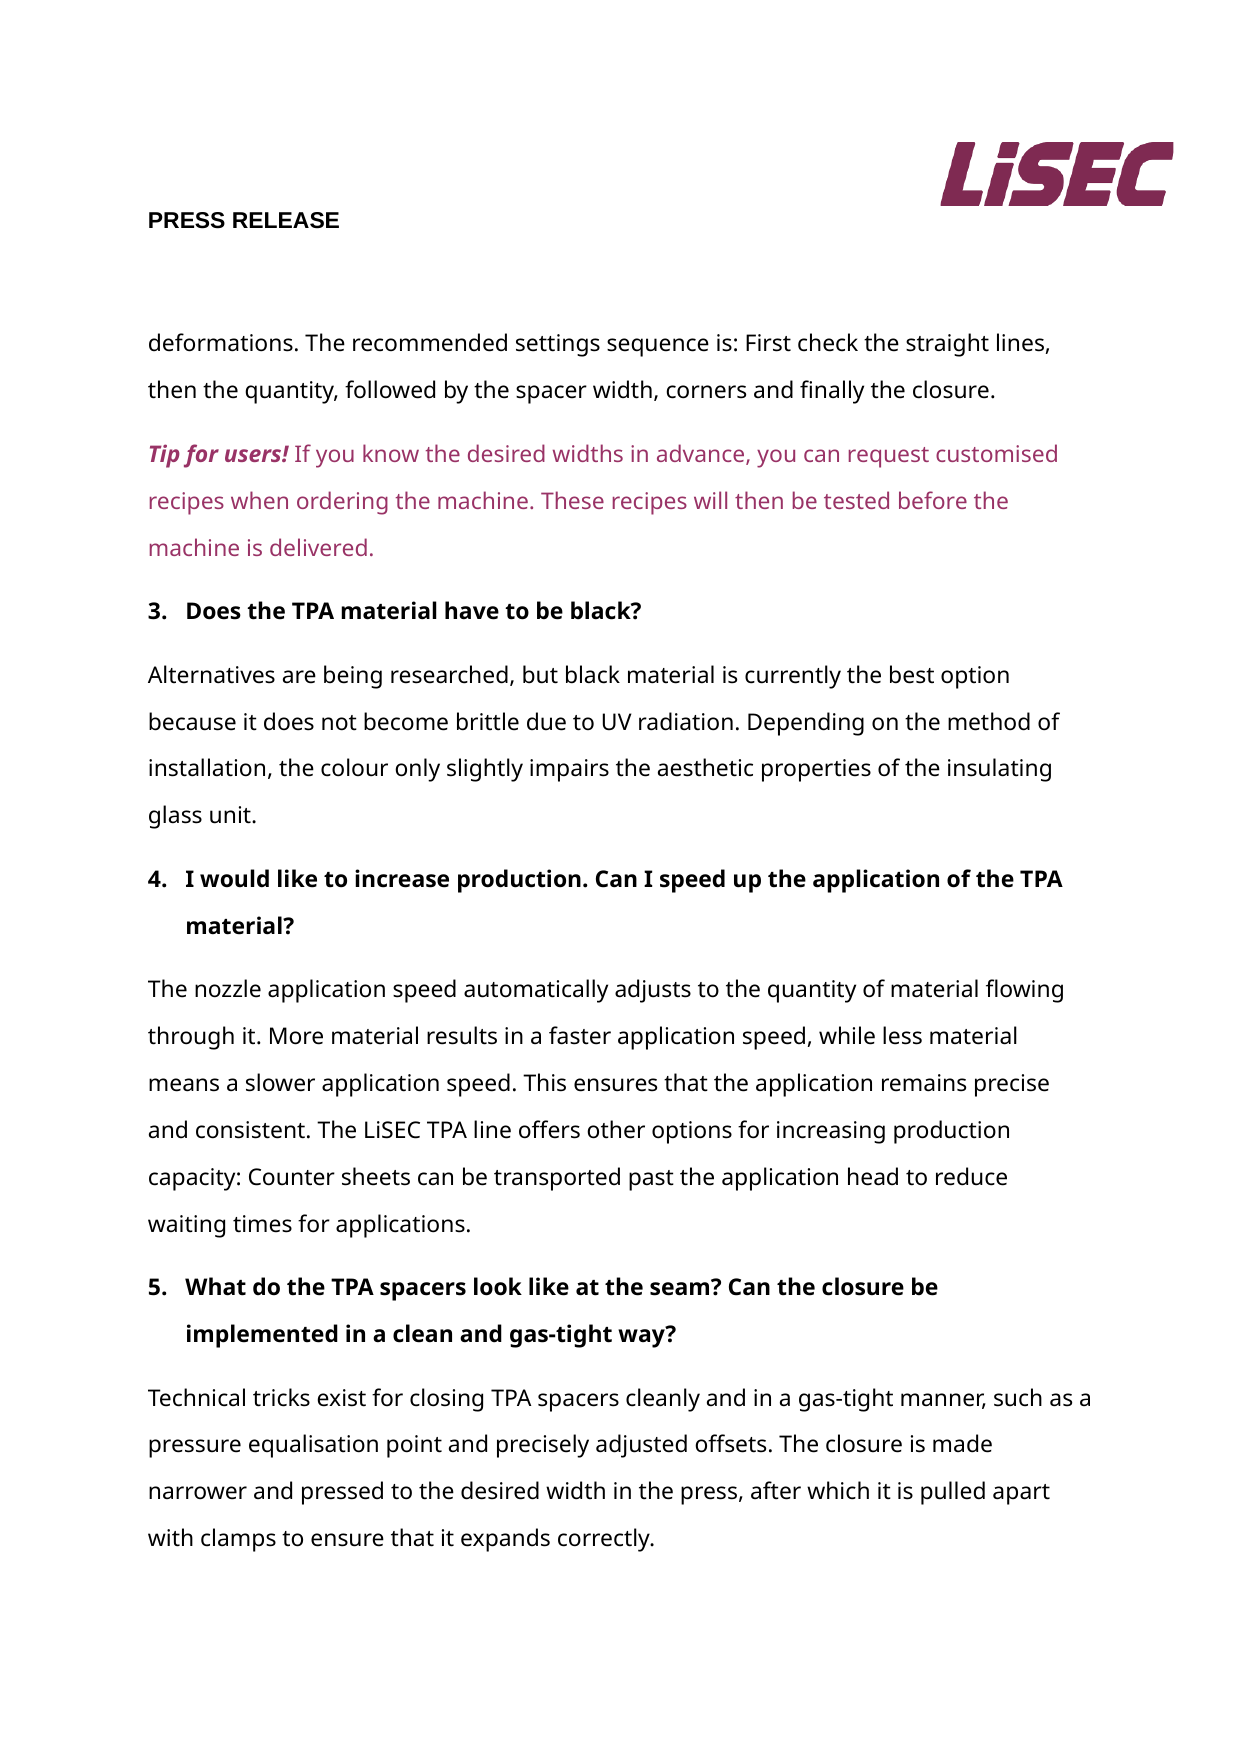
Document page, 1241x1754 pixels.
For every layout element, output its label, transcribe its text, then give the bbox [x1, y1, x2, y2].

list What do the TPA spacers look like at the seam? Can the closure be implemented in a clean and gas-tight way? [148, 1271, 1093, 1349]
text The nozzle application speed automatically adjusts to the quantity of material flowing through it. More material results in a faster application speed, while less material means a slower application speed. This ensures that the application remains precise and consistent. The LiSEC TPA line offers other options for increasing production capacity: Counter sheets can be transported past the application head to reduce waiting times for applications. [148, 973, 1093, 1239]
text Technical tricks exist for closing TPA spacers cleanly and in a gas-tight manner, such as a pressure equalisation point and precisely adjusted offsets. The closure is made narrower and pressed to the desired width in the press, after which it is pulled apart with clamps to ensure that it expands correctly. [148, 1382, 1093, 1553]
list Does the TPA material have to be black? [148, 595, 1093, 626]
list I would like to increase production. Can I speed up the application of the TPA material? [148, 863, 1093, 941]
text Tip for users! If you know the desired widths in advance, you can request customised recipes when ordering the machine. These recipes will then be tested before the machine is delivered. [148, 438, 1093, 563]
text Alternatives are being researched, but black material is currently the best option because it does not become brittle due to UV radiation. Depending on the method of installation, the colour only slightly impairs the aesthetic properties of the insulating glass unit. [148, 659, 1093, 831]
picture [939, 142, 1173, 205]
